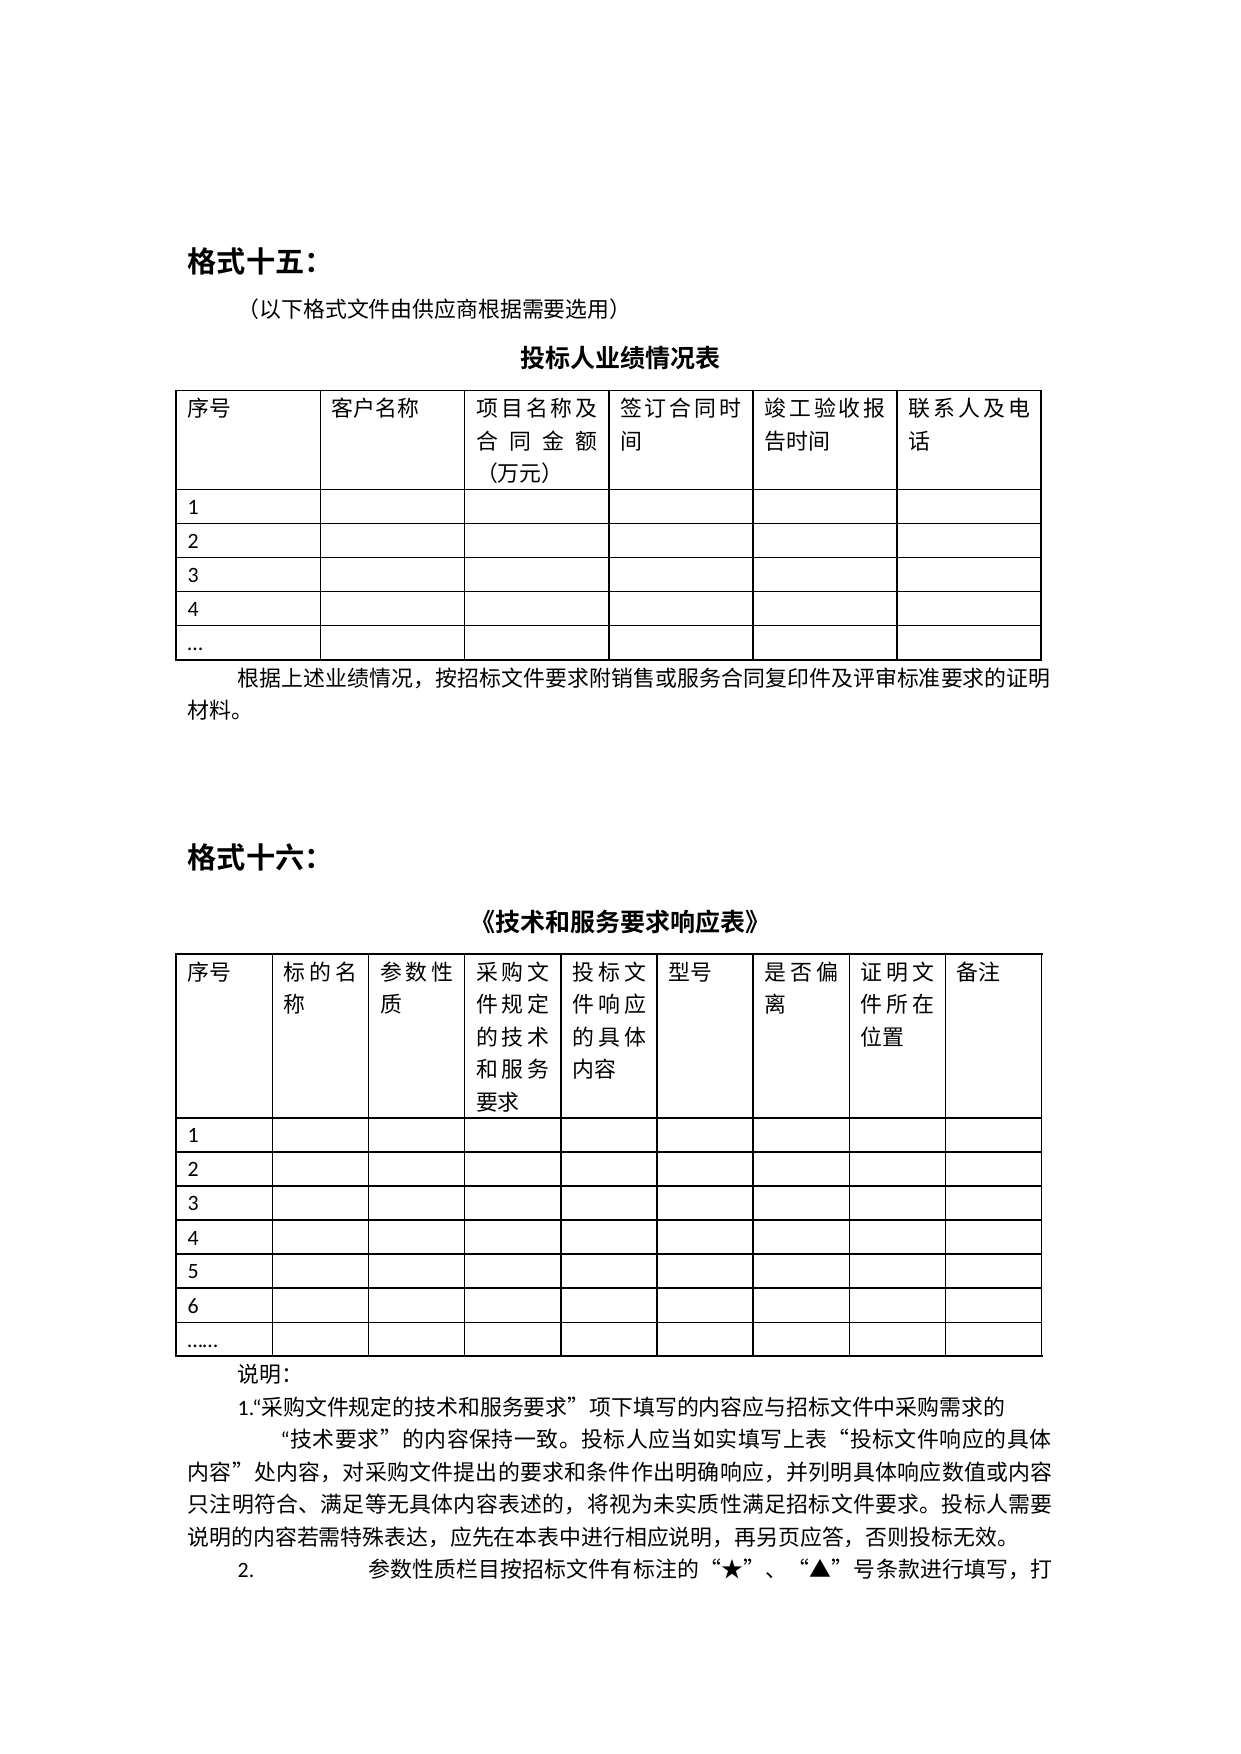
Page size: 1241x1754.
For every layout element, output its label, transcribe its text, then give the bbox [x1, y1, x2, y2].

table_cell [850, 1323, 945, 1355]
table_cell [754, 1221, 849, 1253]
table_cell 5 [177, 1255, 272, 1287]
table_cell 1 [177, 490, 320, 523]
table_cell [562, 1289, 656, 1321]
table_cell [754, 1323, 849, 1355]
table_cell …… [177, 1323, 272, 1355]
table_header 标的名称 [273, 955, 368, 1117]
table_cell [754, 1255, 849, 1287]
table_cell [369, 1153, 464, 1185]
table_cell … [177, 626, 320, 659]
table_cell [273, 1289, 368, 1321]
table_cell [610, 592, 752, 625]
table_cell [562, 1119, 656, 1151]
table_cell [754, 490, 896, 523]
table_cell [946, 1255, 1041, 1287]
text 投标人业绩情况表 [187, 324, 1053, 389]
table_cell [465, 1187, 560, 1219]
table_cell [610, 558, 752, 591]
table_header 投标文件响应的具体内容 [562, 955, 656, 1117]
table_cell [465, 1153, 560, 1185]
table_header 项目名称及合同金额（万元） [465, 391, 608, 488]
table_cell [754, 1119, 849, 1151]
table_cell 1 [177, 1119, 272, 1151]
table_header 联系人及电话 [898, 391, 1040, 488]
table_header 参数性质 [369, 955, 464, 1117]
table_header 采购文件规定的技术和服务要求 [465, 955, 560, 1117]
table_cell [898, 524, 1040, 557]
table_cell [898, 592, 1040, 625]
table_header 竣工验收报告时间 [754, 391, 896, 488]
table_cell [562, 1187, 656, 1219]
table_cell [321, 490, 464, 523]
table_cell [465, 490, 608, 523]
table_cell [465, 626, 608, 659]
table_cell [658, 1255, 752, 1287]
table_cell [898, 490, 1040, 523]
table_cell [658, 1153, 752, 1185]
table_cell 3 [177, 558, 320, 591]
table_cell [754, 592, 896, 625]
table_cell [946, 1153, 1041, 1185]
table_cell [369, 1119, 464, 1151]
table_header 型号 [658, 955, 752, 1117]
table_cell [273, 1187, 368, 1219]
table_header 证明文件所在位置 [850, 955, 945, 1117]
table_cell [562, 1221, 656, 1253]
table_header 是否偏离 [754, 955, 849, 1117]
text 格式十五： [187, 227, 1053, 292]
table_cell 4 [177, 592, 320, 625]
table_cell [658, 1323, 752, 1355]
table_cell [754, 558, 896, 591]
text （以下格式文件由供应商根据需要选用） [187, 292, 1053, 324]
text 根据上述业绩情况，按招标文件要求附销售或服务合同复印件及评审标准要求的证明材料。 [187, 660, 1053, 725]
table_cell [946, 1221, 1041, 1253]
table_cell [754, 1289, 849, 1321]
table_cell [562, 1323, 656, 1355]
table_cell [658, 1289, 752, 1321]
table_cell [273, 1153, 368, 1185]
table_cell [754, 1153, 849, 1185]
table_cell [273, 1323, 368, 1355]
table_cell [321, 558, 464, 591]
table_cell [273, 1255, 368, 1287]
table_cell [273, 1119, 368, 1151]
table_cell [321, 592, 464, 625]
table_cell [610, 524, 752, 557]
table_cell [273, 1221, 368, 1253]
table_cell [562, 1153, 656, 1185]
table_cell [946, 1323, 1041, 1355]
table_cell [465, 1323, 560, 1355]
table_cell [658, 1119, 752, 1151]
table_cell [369, 1323, 464, 1355]
table_cell [850, 1119, 945, 1151]
table_cell [465, 592, 608, 625]
table_header 备注 [946, 955, 1041, 1117]
table_cell [946, 1187, 1041, 1219]
table_cell [465, 1119, 560, 1151]
table_cell [321, 626, 464, 659]
table_cell [321, 524, 464, 557]
table_header 签订合同时间 [610, 391, 752, 488]
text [187, 1552, 1053, 1584]
table_header 序号 [177, 391, 320, 488]
table_cell [658, 1187, 752, 1219]
table_cell [946, 1289, 1041, 1321]
table_cell [850, 1289, 945, 1321]
table_cell [369, 1289, 464, 1321]
table_cell [610, 626, 752, 659]
table_cell [658, 1221, 752, 1253]
table_cell [465, 1221, 560, 1253]
table_cell [898, 558, 1040, 591]
table_cell 3 [177, 1187, 272, 1219]
table_cell [562, 1255, 656, 1287]
table_cell [850, 1153, 945, 1185]
table_cell [946, 1119, 1041, 1151]
table_cell 6 [177, 1289, 272, 1321]
text 说明： [187, 1357, 1053, 1389]
table_cell [754, 1187, 849, 1219]
table_cell [610, 490, 752, 523]
table_cell [465, 1289, 560, 1321]
table_cell [850, 1221, 945, 1253]
table_cell [465, 524, 608, 557]
table_cell [465, 1255, 560, 1287]
table_cell [369, 1255, 464, 1287]
table_cell [850, 1255, 945, 1287]
table_cell 4 [177, 1221, 272, 1253]
table_header 序号 [177, 955, 272, 1117]
text 1.“采购文件规定的技术和服务要求”项下填写的内容应与招标文件中采购需求的 “技术要求”的内容保持一致。投标人应当如实填写上表“投标文件响应的具体内容”处内容，对采购文件提出的要求和条件作出明确响应，并列明具体响应数值或内容，只注明符合、满足等无具体内容表述的，将视为未实质性满足招标文件要求。投标人需要说明的内容若需特殊表达，应先在本表中进行相应说明，再另页应答，否则投标无效。 [187, 1389, 1053, 1552]
text 格式十六： [187, 823, 1053, 888]
table_cell [754, 524, 896, 557]
table_cell [754, 626, 896, 659]
table_cell [369, 1187, 464, 1219]
table_cell [898, 626, 1040, 659]
table_cell 2 [177, 1153, 272, 1185]
table_cell 2 [177, 524, 320, 557]
table_cell [369, 1221, 464, 1253]
table_header 客户名称 [321, 391, 464, 488]
text 《技术和服务要求响应表》 [187, 888, 1053, 953]
table_cell [850, 1187, 945, 1219]
table_cell [465, 558, 608, 591]
